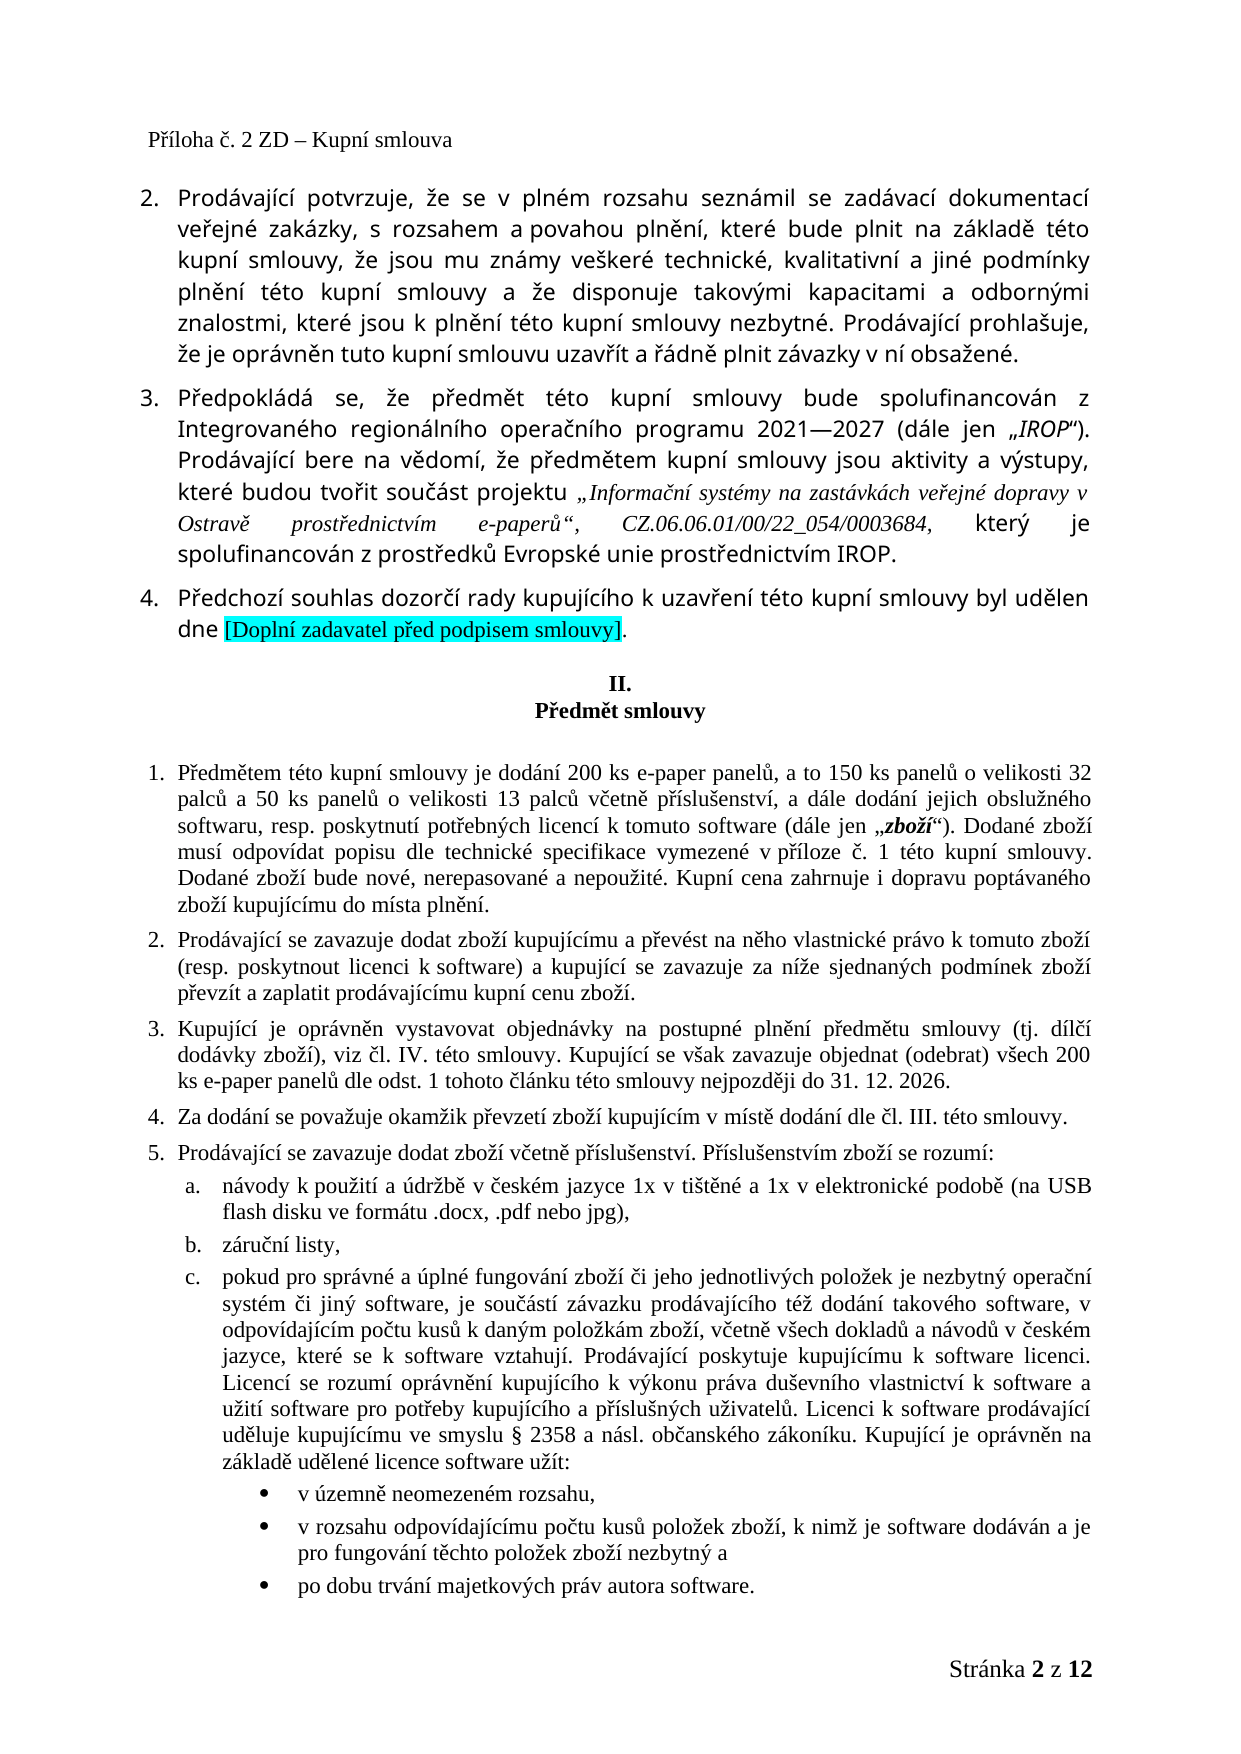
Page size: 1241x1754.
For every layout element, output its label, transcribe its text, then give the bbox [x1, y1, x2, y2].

list v rozsahu odpovídajícímu počtu kusů položek zboží, k nimž je software dodáván a je pro fungování těchto položek zboží nezbytný a [260, 1513, 1093, 1566]
subtitle Předmět smlouvy [148, 697, 1093, 723]
list v územně neomezeném rozsahu, [260, 1480, 1093, 1507]
list Prodávající potvrzuje, že se v plném rozsahu seznámil se zadávací dokumentací veřejné zakázky, s rozsahem a povahou plnění, které bude plnit na základě této kupní smlouvy, že jsou mu známy veškeré technické, kvalitativní a jiné podmínky plnění této kupní smlouvy a že disponuje takovými kapacitami a odbornými znalostmi, které jsou k plnění této kupní smlouvy nezbytné. Prodávající prohlašuje, že je oprávněn tuto kupní smlouvu uzavřít a řádně plnit závazky v ní obsažené. [140, 182, 1090, 369]
list Kupující je oprávněn vystavovat objednávky na postupné plnění předmětu smlouvy (tj. dílčí dodávky zboží), viz čl. IV. této smlouvy. Kupující se však zavazuje objednat (odebrat) všech 200 ks e-paper panelů dle odst. 1 tohoto článku této smlouvy nejpozději do 31. 12. 2026. [148, 1015, 1093, 1094]
list Za dodání se považuje okamžik převzetí zboží kupujícím v místě dodání dle čl. III. této smlouvy. [148, 1103, 1093, 1130]
list návody k použití a údržbě v českém jazyce 1x v tištěné a 1x v elektronické podobě (na USB flash disku ve formátu .docx, .pdf nebo jpg), [185, 1172, 1093, 1224]
list Předchozí souhlas dozorčí rady kupujícího k uzavření této kupní smlouvy byl udělen dne [Doplní zadavatel před podpisem smlouvy]. [140, 582, 1090, 644]
list Prodávající se zavazuje dodat zboží včetně příslušenství. Příslušenstvím zboží se rozumí: [148, 1139, 1093, 1165]
list po dobu trvání majetkových práv autora software. [260, 1572, 1093, 1598]
list záruční listy, [185, 1231, 1093, 1257]
list Předmětem této kupní smlouvy je dodání 200 ks e-paper panelů, a to 150 ks panelů o velikosti 32 palců a 50 ks panelů o velikosti 13 palců včetně příslušenství, a dále dodání jejich obslužného softwaru, resp. poskytnutí potřebných licencí k tomuto software (dále jen „zboží“). Dodané zboží musí odpovídat popisu dle technické specifikace vymezené v příloze č. 1 této kupní smlouvy. Dodané zboží bude nové, nerepasované a nepoužité. Kupní cena zahrnuje i dopravu poptávaného zboží kupujícímu do místa plnění. [148, 759, 1093, 917]
text II. [148, 671, 1093, 697]
list Prodávající se zavazuje dodat zboží kupujícímu a převést na něho vlastnické právo k tomuto zboží (resp. poskytnout licenci k software) a kupující se zavazuje za níže sjednaných podmínek zboží převzít a zaplatit prodávajícímu kupní cenu zboží. [148, 926, 1093, 1006]
list Předpokládá se, že předmět této kupní smlouvy bude spolufinancován z Integrovaného regionálního operačního programu 2021—2027 (dále jen „IROP“). Prodávající bere na vědomí, že předmětem kupní smlouvy jsou aktivity a výstupy, které budou tvořit součást projektu „Informační systémy na zastávkách veřejné dopravy v Ostravě prostřednictvím e-paperů“, CZ.06.06.01/00/22_054/0003684, který je spolufinancován z prostředků Evropské unie prostřednictvím IROP. [140, 382, 1090, 569]
list pokud pro správné a úplné fungování zboží či jeho jednotlivých položek je nezbytný operační systém či jiný software, je součástí závazku prodávajícího též dodání takového software, v odpovídajícím počtu kusů k daným položkám zboží, včetně všech dokladů a návodů v českém jazyce, které se k software vztahují. Prodávající poskytuje kupujícímu k software licenci. Licencí se rozumí oprávnění kupujícího k výkonu práva duševního vlastnictví k software a užití software pro potřeby kupujícího a příslušných uživatelů. Licenci k software prodávající uděluje kupujícímu ve smyslu § 2358 a násl. občanského zákoníku. Kupující je oprávněn na základě udělené licence software užít: [185, 1263, 1093, 1474]
